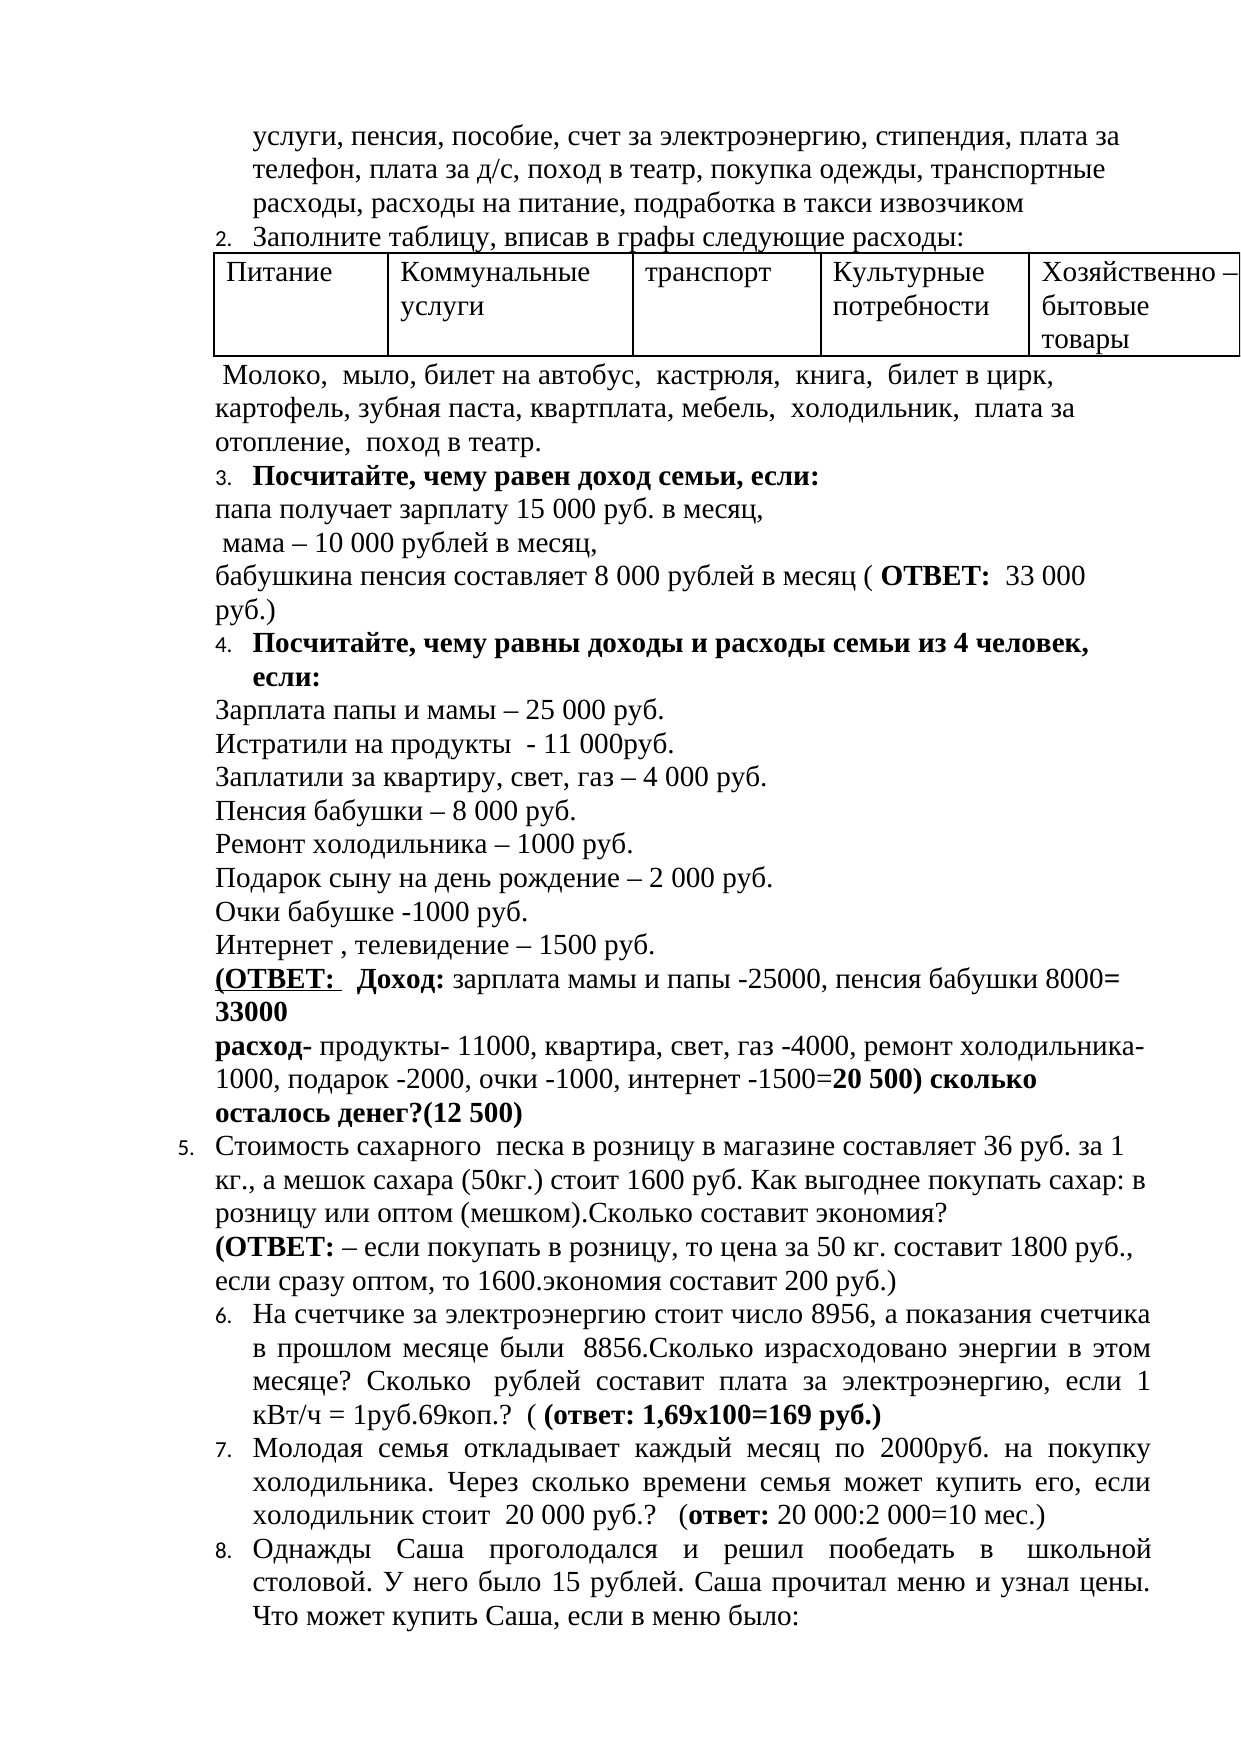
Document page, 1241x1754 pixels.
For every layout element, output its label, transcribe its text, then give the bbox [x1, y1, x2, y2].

list Однажды Саша проголодался и решил пообедать в школьной столовой. У него было 15 рублей. Саша прочитал меню и узнал цены. Что может купить Саша, если в меню было: [215, 1531, 1152, 1632]
text Зарплата папы и мамы – 25 000 руб. [215, 692, 1152, 726]
text Пенсия бабушки – 8 000 руб. [215, 793, 1152, 827]
text Истратили на продукты - 11 000руб. [215, 726, 1152, 759]
text Подарок сыну на день рождение – 2 000 руб. [215, 860, 1152, 894]
text Интернет , телевидение – 1500 руб. [215, 927, 1152, 961]
table_header Культурные потребности [822, 254, 1028, 355]
table_header Питание [215, 254, 387, 355]
list Посчитайте, чему равны доходы и расходы семьи из 4 человек, если: [215, 625, 1152, 692]
text (ОТВЕТ: – если покупать в розницу, то цена за 50 кг. составит 1800 руб., если сразу оптом, то 1600.экономия составит 200 руб.) [215, 1229, 1152, 1296]
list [215, 118, 1152, 219]
table_header транспорт [634, 254, 820, 355]
list На счетчике за электроэнергию стоит число 8956, а показания счетчика в прошлом месяце были 8856.Сколько израсходовано энергии в этом месяце? Сколько рублей составит плата за электроэнергию, если 1 кВт/ч = 1руб.69коп.? ( (ответ: 1,69x100=169 руб.) [215, 1296, 1152, 1430]
text бабушкина пенсия составляет 8 000 рублей в месяц ( ОТВЕТ: 33 000 руб.) [215, 558, 1152, 625]
text расход- продукты- 11000, квартира, свет, газ -4000, ремонт холодильника-1000, подарок -2000, очки -1000, интернет -1500=20 500) сколько осталось денег?(12 500) [215, 1028, 1152, 1128]
table_header Хозяйственно –бытовые товары [1030, 254, 1239, 355]
list Заполните таблицу, вписав в графы следующие расходы: [215, 219, 1152, 252]
text Молоко, мыло, билет на автобус, кастрюля, книга, билет в цирк, картофель, зубная паста, квартплата, мебель, холодильник, плата за отопление, поход в театр. [215, 357, 1152, 458]
list Посчитайте, чему равен доход семьи, если: [215, 458, 1152, 491]
text мама – 10 000 рублей в месяц, [215, 525, 1152, 558]
text папа получает зарплату 15 000 руб. в месяц, [215, 491, 1152, 525]
text Очки бабушке -1000 руб. [215, 894, 1152, 927]
list Стоимость сахарного песка в розницу в магазине составляет 36 руб. за 1 кг., а мешок сахара (50кг.) стоит 1600 руб. Как выгоднее покупать сахар: в розницу или оптом (мешком).Сколько составит экономия? [177, 1128, 1152, 1229]
table_header Коммунальные услуги [389, 254, 632, 355]
text Ремонт холодильника – 1000 руб. [215, 827, 1152, 860]
text Заплатили за квартиру, свет, газ – 4 000 руб. [215, 759, 1152, 793]
list Молодая семья откладывает каждый месяц по 2000руб. на покупку холодильника. Через сколько времени семья может купить его, если холодильник стоит 20 000 руб.? (ответ: 20 000:2 000=10 мес.) [215, 1430, 1152, 1531]
text (ОТВЕТ: Доход: зарплата мамы и папы -25000, пенсия бабушки 8000= 33000 [215, 961, 1152, 1028]
